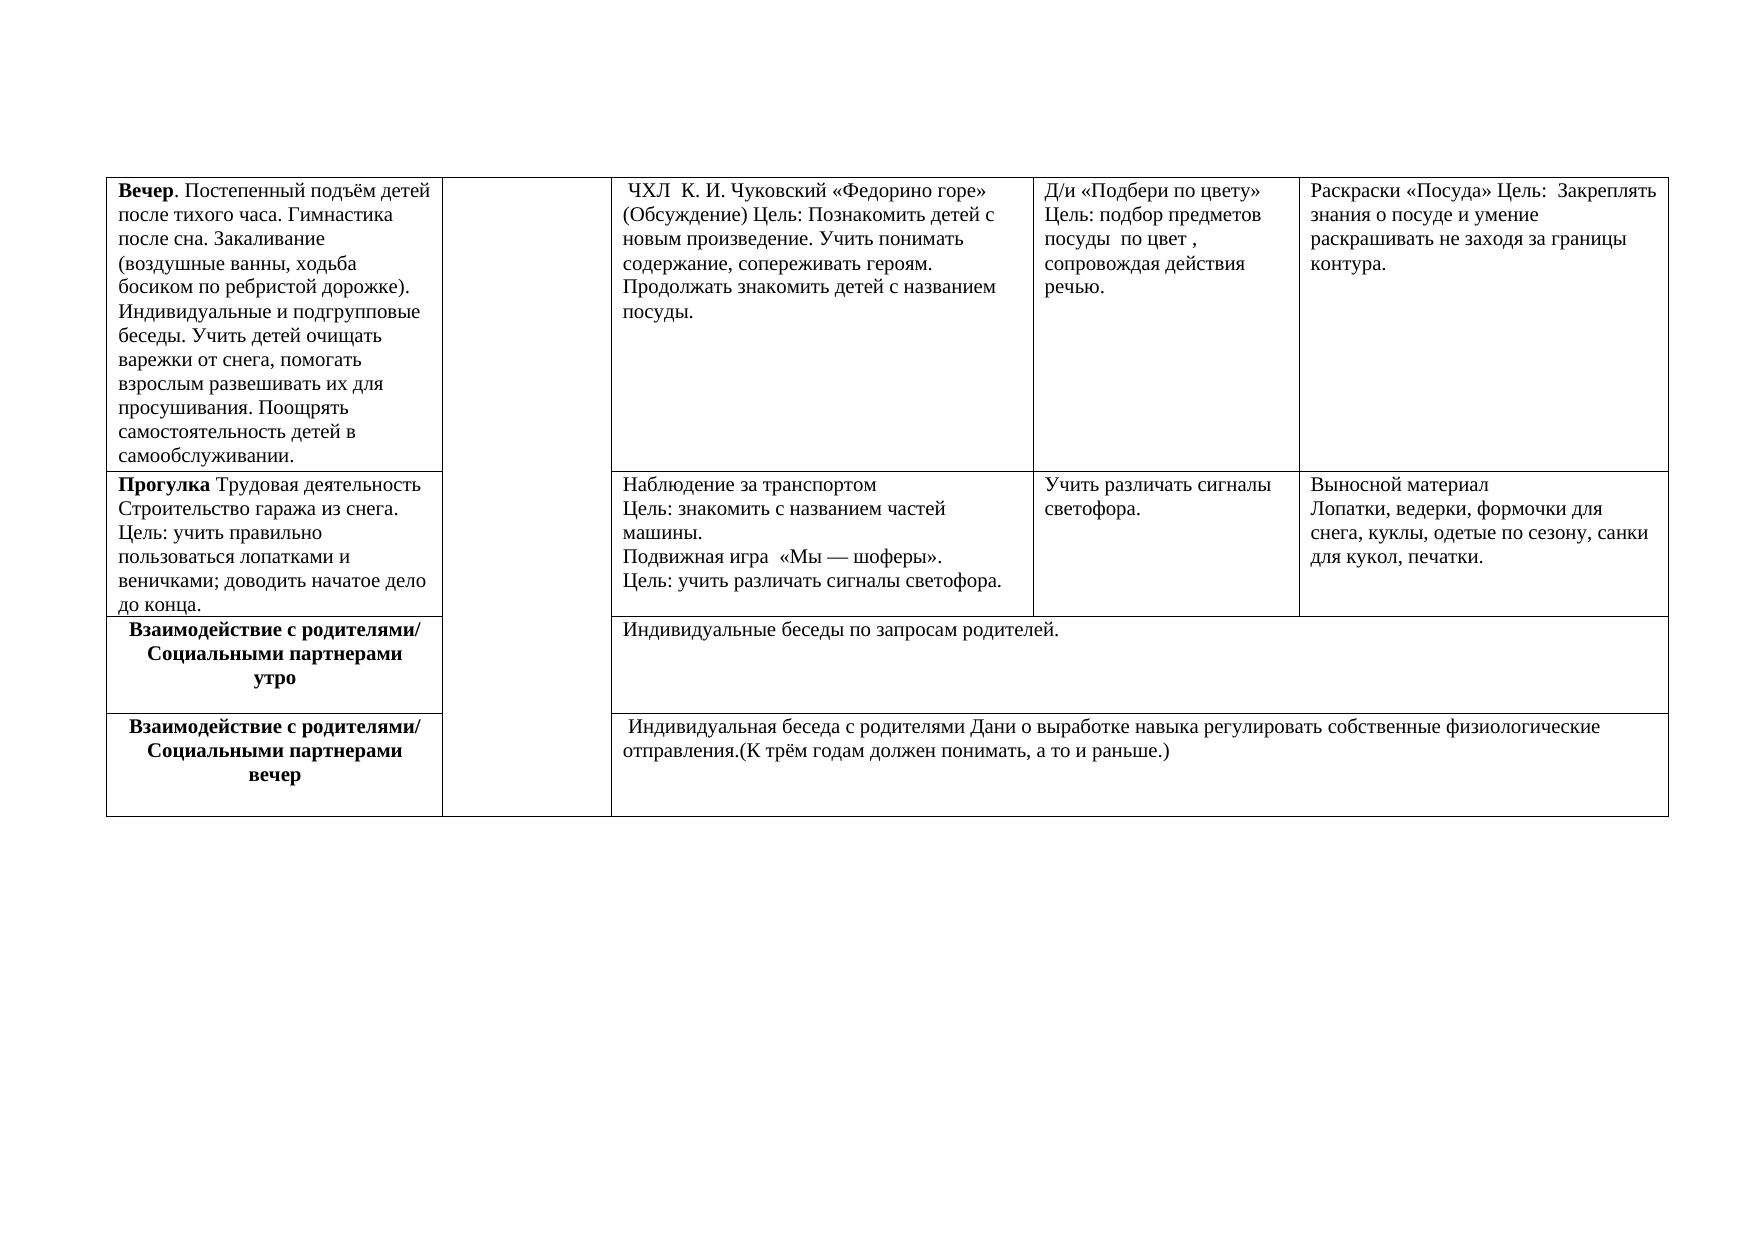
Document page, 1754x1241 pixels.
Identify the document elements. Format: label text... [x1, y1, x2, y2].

table_cell Индивидуальные беседы по запросам родителей. [612, 617, 1668, 713]
table_cell Взаимодействие с родителями/ Социальными партнерами вечер [107, 714, 442, 816]
table_cell Взаимодействие с родителями/ Социальными партнерами утро [107, 617, 442, 713]
table_cell Раскраски «Посуда» Цель: Закреплять знания о посуде и умение раскрашивать не заходя за границы контура. [1300, 178, 1668, 471]
table_cell Д/и «Подбери по цвету» Цель: подбор предметов посуды по цвет , сопровождая действия речью. [1034, 178, 1299, 471]
table_cell Выносной материал Лопатки, ведерки, формочки для снега, куклы, одетые по сезону, санки для кукол, печатки. [1300, 472, 1668, 616]
table_cell Учить различать сигналы светофора. [1034, 472, 1299, 616]
table_cell Наблюдение за транспортом Цель: знакомить с названием частей машины. Подвижная игра «Мы — шоферы». Цель: учить различать сигналы светофора. [612, 472, 1033, 616]
table_cell Индивидуальная беседа с родителями Дани о выработке навыка регулировать собственные физиологические отправления.(К трём годам должен понимать, а то и раньше.) [612, 714, 1668, 816]
table_cell Вечер. Постепенный подъём детей после тихого часа. Гимнастика после сна. Закаливание (воздушные ванны, ходьба босиком по ребристой дорожке). Индивидуальные и подгрупповые беседы. Учить детей очищать варежки от снега, помогать взрослым развешивать их для просушивания. Поощрять самостоятельность детей в самообслуживании. [107, 178, 442, 471]
table_cell ЧХЛ К. И. Чуковский «Федорино горе» (Обсуждение) Цель: Познакомить детей с новым произведение. Учить понимать содержание, сопереживать героям. Продолжать знакомить детей с названием посуды. [612, 178, 1033, 471]
table_cell Прогулка Трудовая деятельность Строительство гаража из снега. Цель: учить правильно пользоваться лопатками и веничками; доводить начатое дело до конца. [107, 472, 442, 616]
